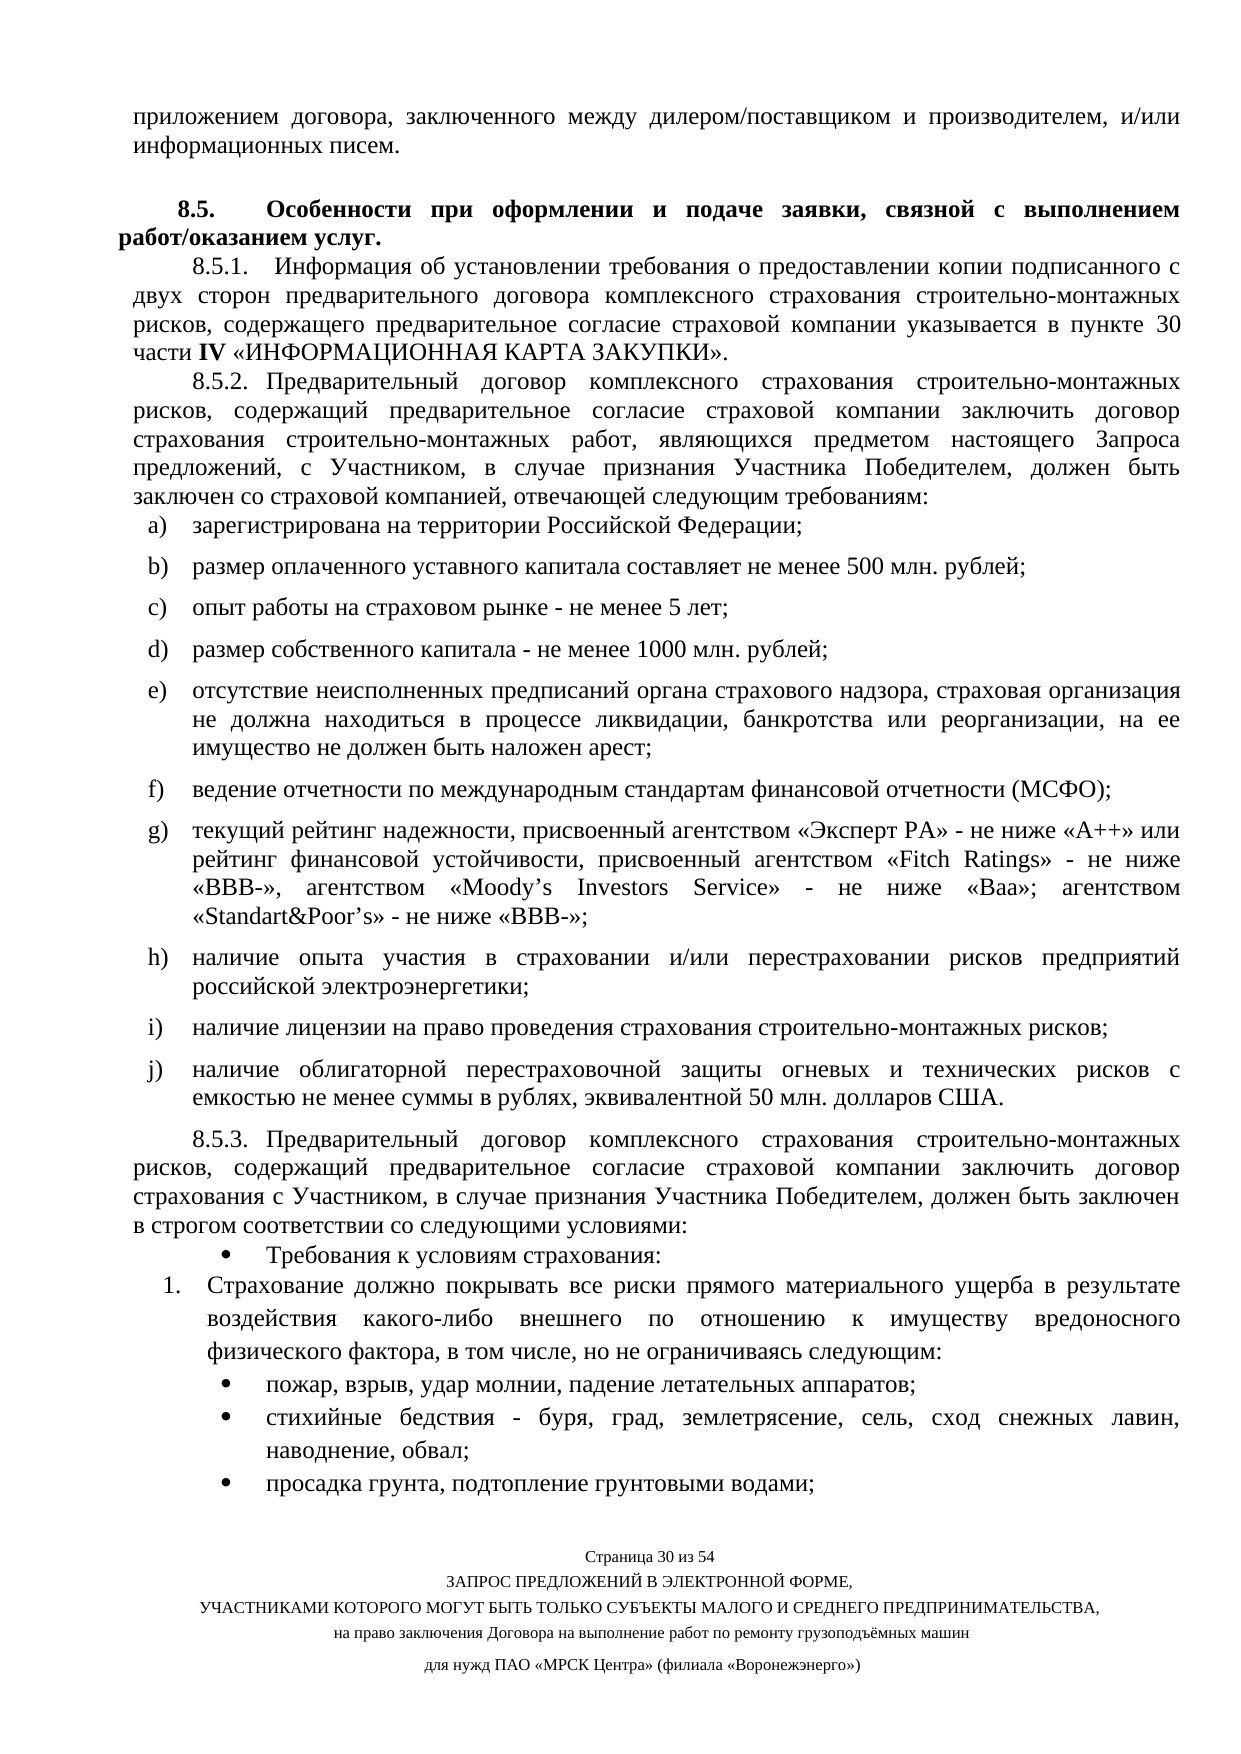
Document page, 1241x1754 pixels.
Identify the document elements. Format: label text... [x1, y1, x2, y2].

list пожар, взрыв, удар молнии, падение летательных аппаратов; [222, 1369, 1181, 1398]
list наличие лицензии на право проведения страхования строительно-монтажных рисков; [148, 1012, 1181, 1041]
list текущий рейтинг надежности, присвоенный агентством «Эксперт РА» - не ниже «А++» или рейтинг финансовой устойчивости, присвоенный агентством «Fitch Ratings» - не ниже «BBB-», агентством «Moody’s Investors Service» - не ниже «Baa»; агентством «Standart&Poor’s» - не ниже «BBB-»; [148, 815, 1181, 930]
subtitle Особенности при оформлении и подаче заявки, связной с выполнением работ/оказанием услуг. [118, 194, 1181, 251]
list Страхование должно покрывать все риски прямого материального ущерба в результате воздействия какого-либо внешнего по отношению к имуществу вредоносного физического фактора, в том числе, но не ограничиваясь следующим: [162, 1270, 1181, 1365]
list размер оплаченного уставного капитала составляет не менее 500 млн. рублей; [148, 551, 1181, 580]
list размер собственного капитала - не менее 1000 млн. рублей; [148, 634, 1181, 662]
list стихийные бедствия - буря, град, землетрясение, сель, сход снежных лавин, наводнение, обвал; [222, 1402, 1181, 1464]
subtitle Предварительный договор комплексного страхования строительно-монтажных рисков, содержащий предварительное согласие страховой компании заключить договор страхования с Участником, в случае признания Участника Победителем, должен быть заключен в строгом соответствии со следующими условиями: [133, 1124, 1181, 1239]
list опыт работы на страховом рынке - не менее 5 лет; [148, 592, 1181, 621]
list зарегистрирована на территории Российской Федерации; [148, 510, 1181, 539]
list просадка грунта, подтопление грунтовыми водами; [222, 1468, 1181, 1497]
subtitle Информация об установлении требования о предоставлении копии подписанного с двух сторон предварительного договора комплексного страхования строительно-монтажных рисков, содержащего предварительное согласие страховой компании указывается в пункте 30 части IV «ИНФОРМАЦИОННАЯ КАРТА ЗАКУПКИ». [133, 251, 1181, 366]
list наличие облигаторной перестраховочной защиты огневых и технических рисков с емкостью не менее суммы в рублях, эквивалентной 50 млн. долларов США. [148, 1054, 1181, 1111]
list Требования к условиям страхования: [222, 1240, 1181, 1269]
list наличие опыта участия в страховании и/или перестраховании рисков предприятий российской электроэнергетики; [148, 942, 1181, 1000]
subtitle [133, 101, 1181, 159]
list отсутствие неисполненных предписаний органа страхового надзора, страховая организация не должна находиться в процессе ликвидации, банкротства или реорганизации, на ее имущество не должен быть наложен арест; [148, 675, 1181, 761]
list ведение отчетности по международным стандартам финансовой отчетности (МСФО); [148, 774, 1181, 802]
subtitle Предварительный договор комплексного страхования строительно-монтажных рисков, содержащий предварительное согласие страховой компании заключить договор страхования строительно-монтажных работ, являющихся предметом настоящего Запроса предложений, с Участником, в случае признания Участника Победителем, должен быть заключен со страховой компанией, отвечающей следующим требованиям: [133, 366, 1181, 510]
